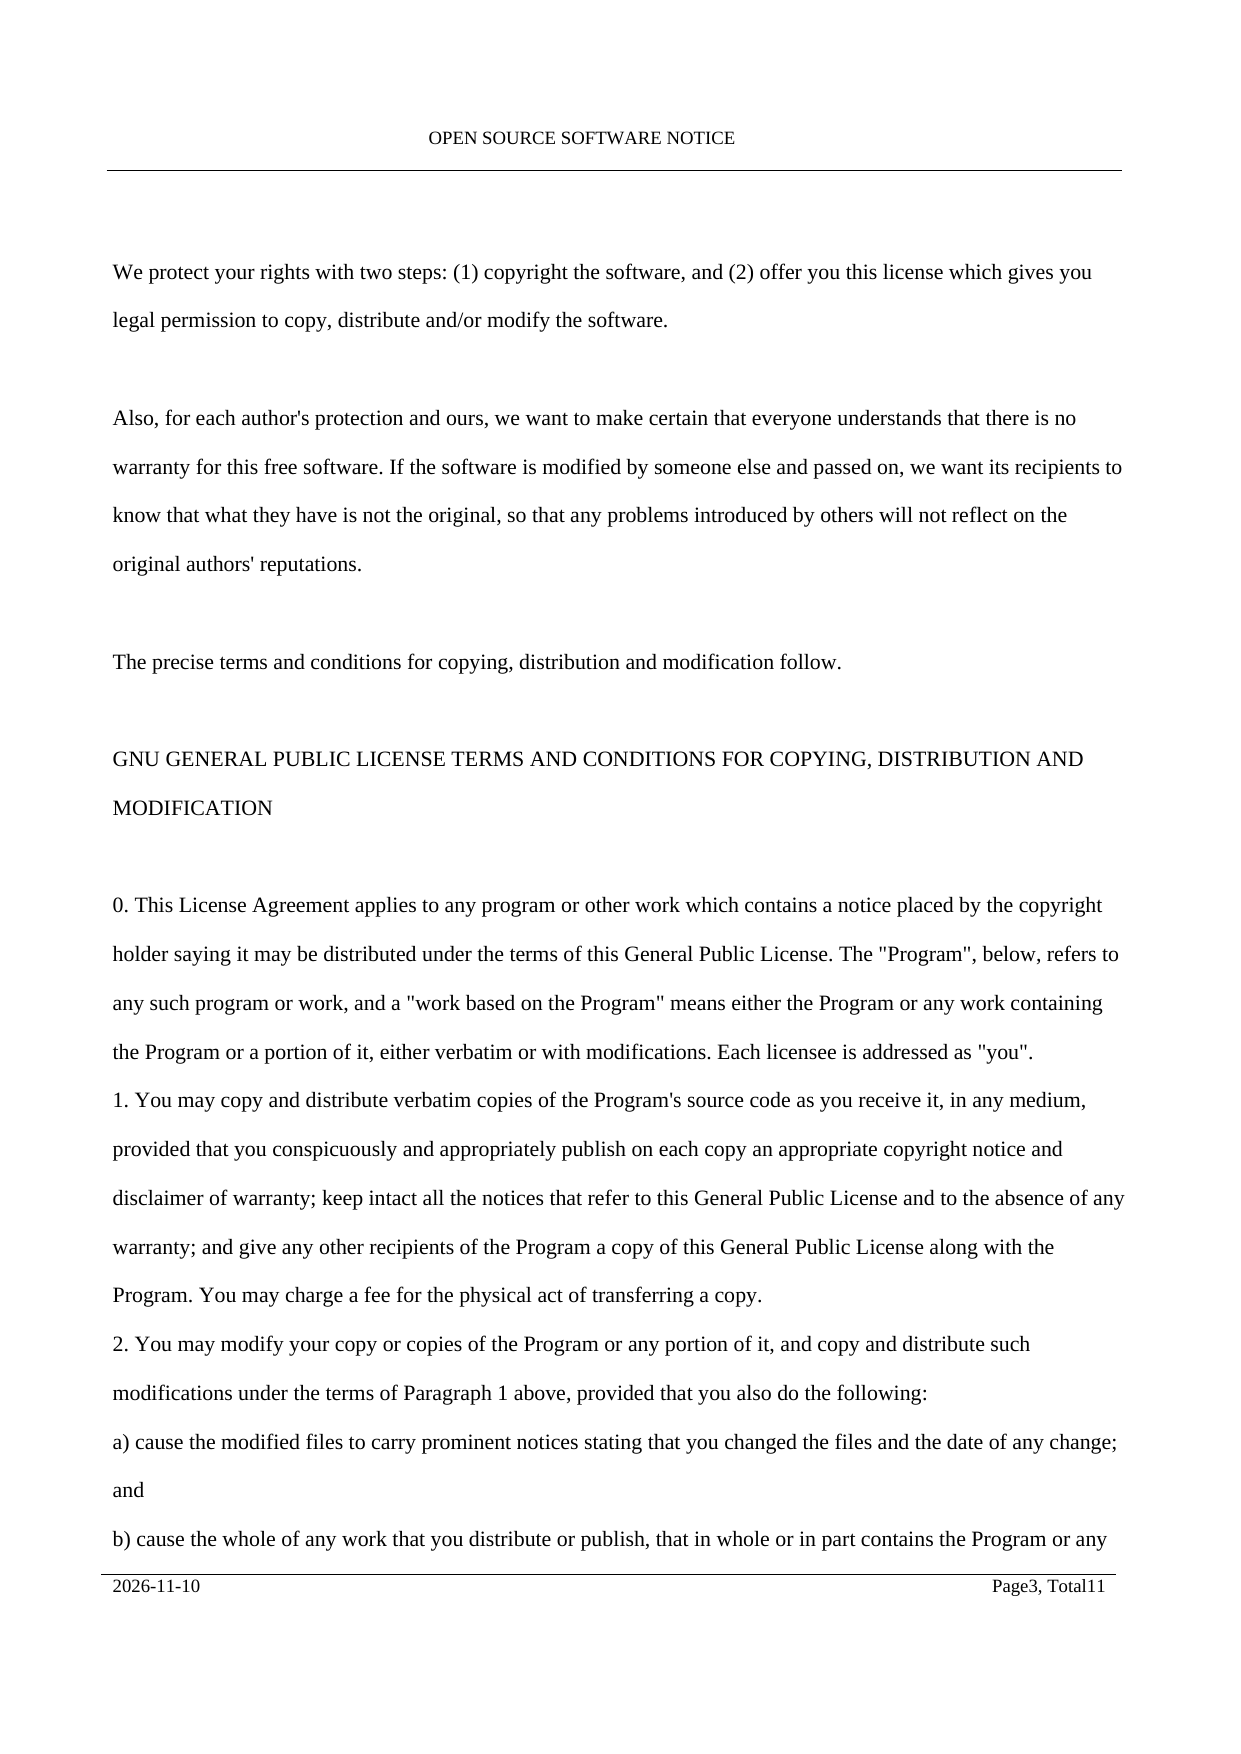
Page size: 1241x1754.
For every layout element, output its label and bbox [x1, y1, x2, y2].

text [112, 206, 1128, 1555]
